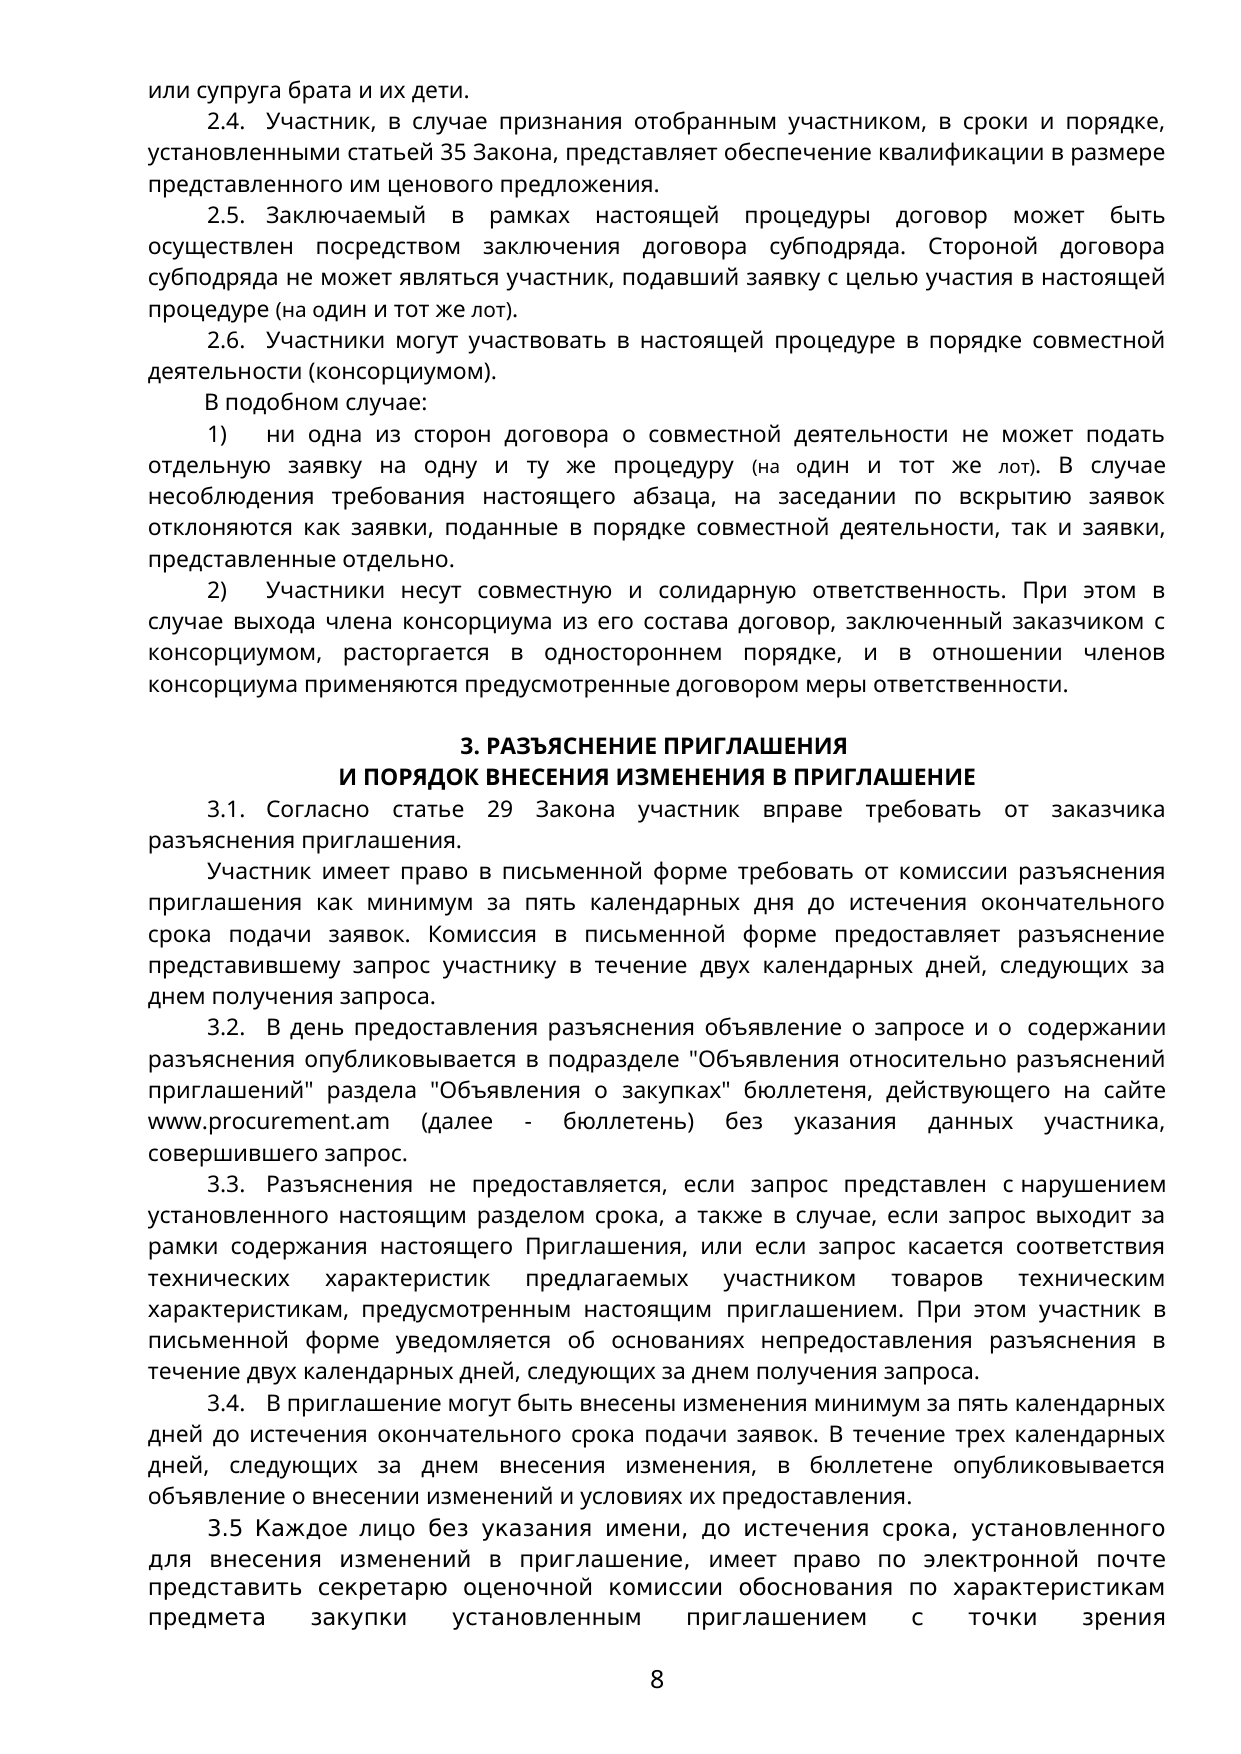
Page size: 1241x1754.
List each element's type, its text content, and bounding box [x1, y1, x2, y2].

text Участник имеет право в письменной форме требовать от комиссии разъяснения приглашения как минимум за пять календарных дня до истечения окончательного срока подачи заявок. Комиссия в письменной форме предоставляет разъяснение представившему запрос участнику в течение двух календарных дней, следующих за днем получения запроса. [148, 855, 1166, 1011]
text 2.5. Заключаемый в рамках настоящей процедуры договор может быть осуществлен посредством заключения договора субподряда. Стороной договора субподряда не может являться участник, подавший заявку с целью участия в настоящей процедуре (на один и тот же лот). [148, 199, 1166, 324]
text 3.3. Разъяснения не предоставляется, если запрос представлен с нарушением установленного настоящим разделом срока, а также в случае, если запрос выходит за рамки содержания настоящего Приглашения, или если запрос касается соответствия технических характеристик предлагаемых участником товаров техническим характеристикам, предусмотренным настоящим приглашением. При этом участник в письменной форме уведомляется об основаниях непредоставления разъяснения в течение двух календарных дней, следующих за днем получения запроса. [148, 1168, 1166, 1387]
text 3.4. В приглашение могут быть внесены изменения минимум за пять календарных дней до истечения окончательного срока подачи заявок. В течение трех календарных дней, следующих за днем внесения изменения, в бюллетене опубликовывается объявление о внесении изменений и условиях их предоставления. [148, 1387, 1166, 1512]
text В подобном случае: [148, 386, 1166, 418]
text 2.4. Участник, в случае признания отобранным участником, в сроки и порядке, установленными статьей 35 Закона, представляет обеспечение квалификации в размере представленного им ценового предложения. [148, 105, 1166, 199]
text 2.6. Участники могут участвовать в настоящей процедуре в порядке совместной деятельности (консорциумом). [148, 324, 1166, 386]
text 3.1. Согласно статье 29 Закона участник вправе требовать от заказчика разъяснения приглашения. [148, 793, 1166, 855]
text 1) ни одна из сторон договора о совместной деятельности не может подать отдельную заявку на одну и ту же процедуру (на один и тот же лот). В случае несоблюдения требования настоящего абзаца, на заседании по вскрытию заявок отклоняются как заявки, поданные в порядке совместной деятельности, так и заявки, представленные отдельно. [148, 418, 1166, 574]
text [148, 1512, 1166, 1632]
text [148, 74, 1166, 105]
text 3. РАЗЪЯСНЕНИЕ ПРИГЛАШЕНИЯ И ПОРЯДОК ВНЕСЕНИЯ ИЗМЕНЕНИЯ В ПРИГЛАШЕНИЕ [148, 730, 1166, 793]
text 3.2. В день предоставления разъяснения объявление о запросе и о содержании разъяснения опубликовывается в подразделе "Объявления относительно разъяснений приглашений" раздела "Объявления о закупках" бюллетеня, действующего на сайте www.procurement.am (далее - бюллетень) без указания данных участника, совершившего запрос. [148, 1011, 1166, 1168]
text 2) Участники несут совместную и солидарную ответственность. При этом в случае выхода члена консорциума из его состава договор, заключенный заказчиком с консорциумом, расторгается в одностороннем порядке, и в отношении членов консорциума применяются предусмотренные договором меры ответственности. [148, 574, 1166, 699]
